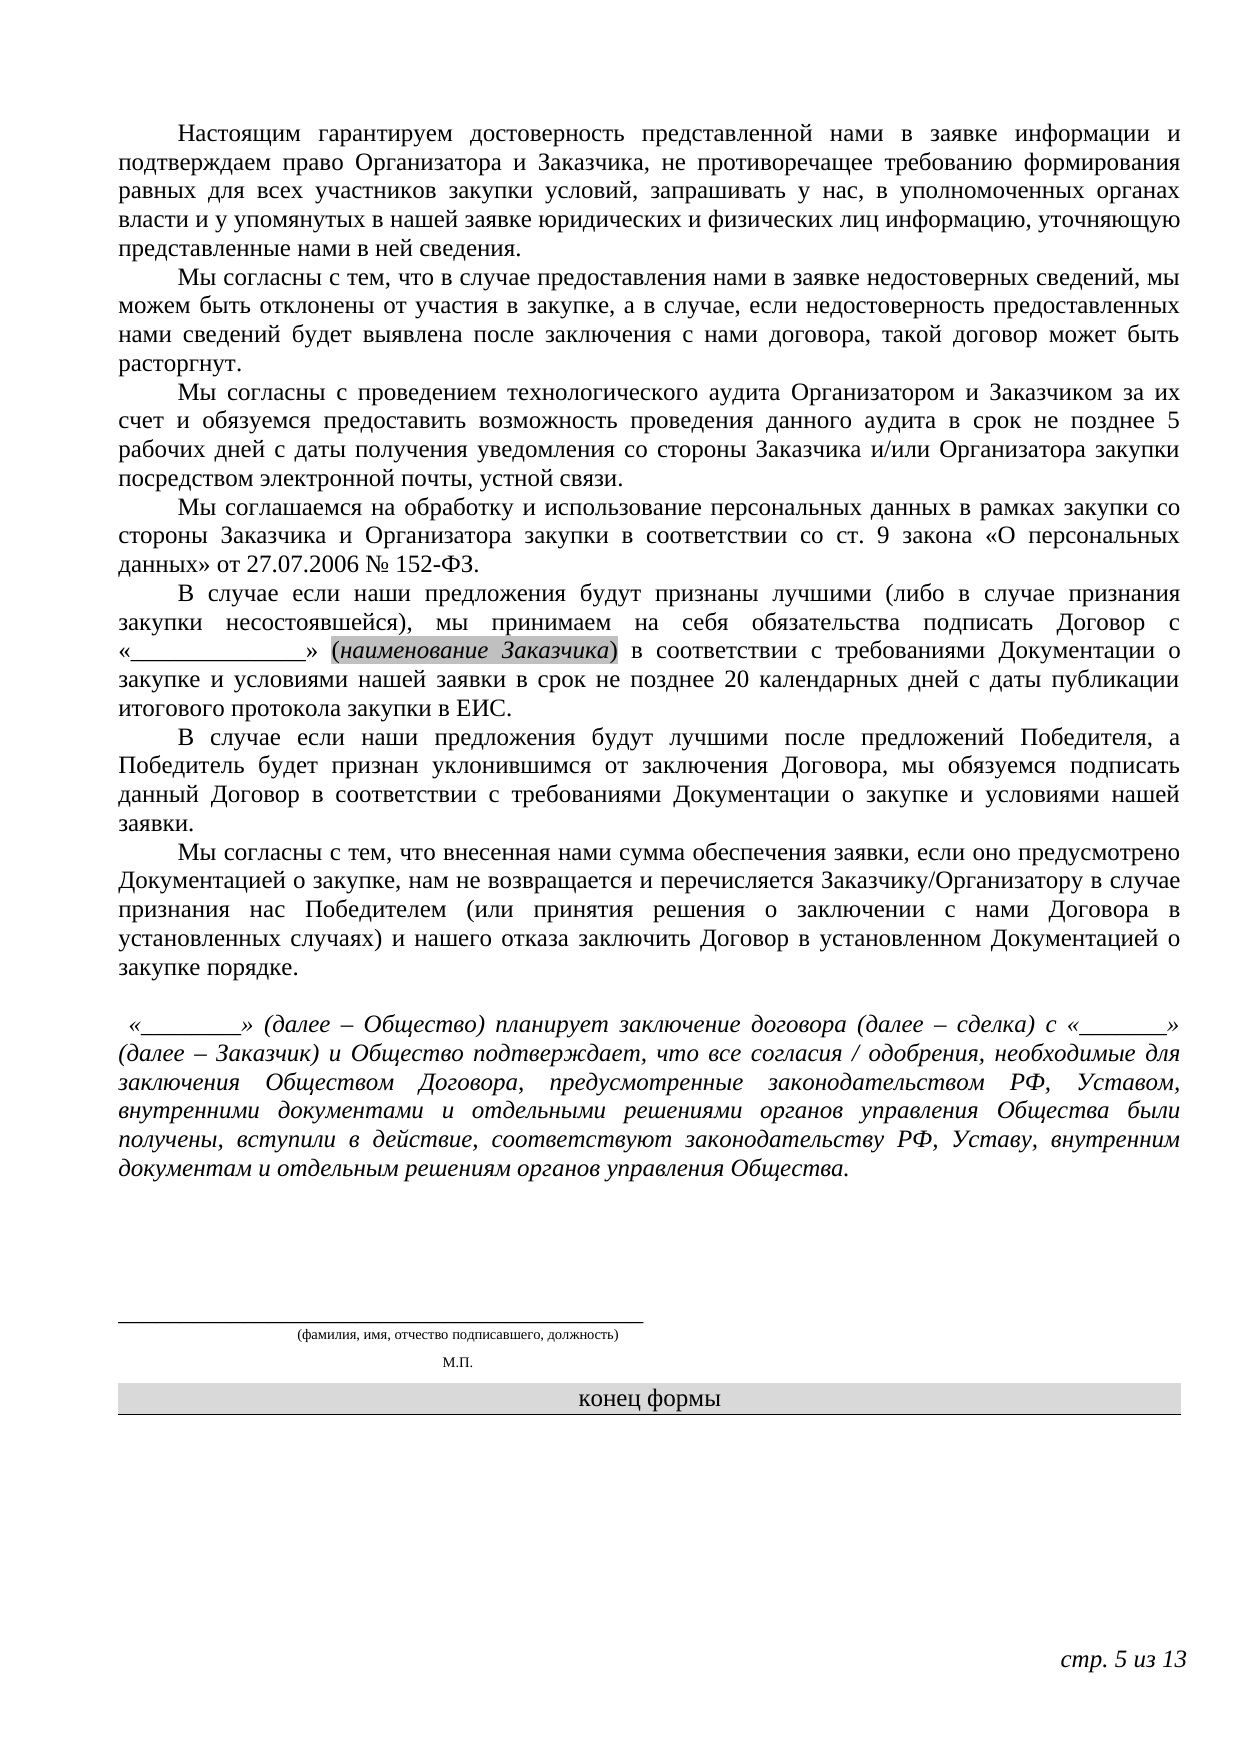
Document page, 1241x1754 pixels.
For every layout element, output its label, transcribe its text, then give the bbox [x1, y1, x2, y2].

text конец формы [118, 1383, 1181, 1414]
text «________» (далее – Общество) планирует заключение договора (далее – сделка) с «_______» (далее – Заказчик) и Общество подтверждает, что все согласия / одобрения, необходимые для заключения Обществом Договора, предусмотренные законодательством РФ, Уставом, внутренними документами и отдельными решениями органов управления Общества были получены, вступили в действие, соответствуют законодательству РФ, Уставу, внутренним документам и отдельным решениям органов управления Общества. [118, 1009, 1181, 1182]
text Мы согласны с тем, что в случае предоставления нами в заявке недостоверных сведений, мы можем быть отклонены от участия в закупке, а в случае, если недостоверность предоставленных нами сведений будет выявлена после заключения с нами договора, такой договор может быть расторгнут. [118, 262, 1181, 377]
text М.П. [118, 1354, 797, 1383]
text Мы соглашаемся на обработку и использование персональных данных в рамках закупки со стороны Заказчика и Организатора закупки в соответствии со ст. 9 закона «О персональных данных» от 27.07.2006 № 152-ФЗ. [118, 492, 1181, 578]
text В случае если наши предложения будут лучшими после предложений Победителя, а Победитель будет признан уклонившимся от заключения Договора, мы обязуемся подписать данный Договор в соответствии с требованиями Документации о закупке и условиями нашей заявки. [118, 722, 1181, 837]
text (фамилия, имя, отчество подписавшего, должность) [118, 1326, 797, 1354]
text Настоящим гарантируем достоверность представленной нами в заявке информации и подтверждаем право Организатора и Заказчика, не противоречащее требованию формирования равных для всех участников закупки условий, запрашивать у нас, в уполномоченных органах власти и у упомянутых в нашей заявке юридических и физических лиц информацию, уточняющую представленные нами в ней сведения. [118, 118, 1181, 262]
text Мы согласны с проведением технологического аудита Организатором и Заказчиком за их счет и обязуемся предоставить возможность проведения данного аудита в срок не позднее 5 рабочих дней с даты получения уведомления со стороны Заказчика и/или Организатора закупки посредством электронной почты, устной связи. [118, 377, 1181, 492]
text __________________________________________ [118, 1297, 1181, 1326]
text Мы согласны с тем, что внесенная нами сумма обеспечения заявки, если оно предусмотрено Документацией о закупке, нам не возвращается и перечисляется Заказчику/Организатору в случае признания нас Победителем (или принятия решения о заключении с нами Договора в установленных случаях) и нашего отказа заключить Договор в установленном Документацией о закупке порядке. [118, 837, 1181, 981]
text В случае если наши предложения будут признаны лучшими (либо в случае признания закупки несостоявшейся), мы принимаем на себя обязательства подписать Договор с «______________» (наименование Заказчика) в соответствии с требованиями Документации о закупке и условиями нашей заявки в срок не позднее 20 календарных дней с даты публикации итогового протокола закупки в ЕИС. [118, 578, 1181, 722]
